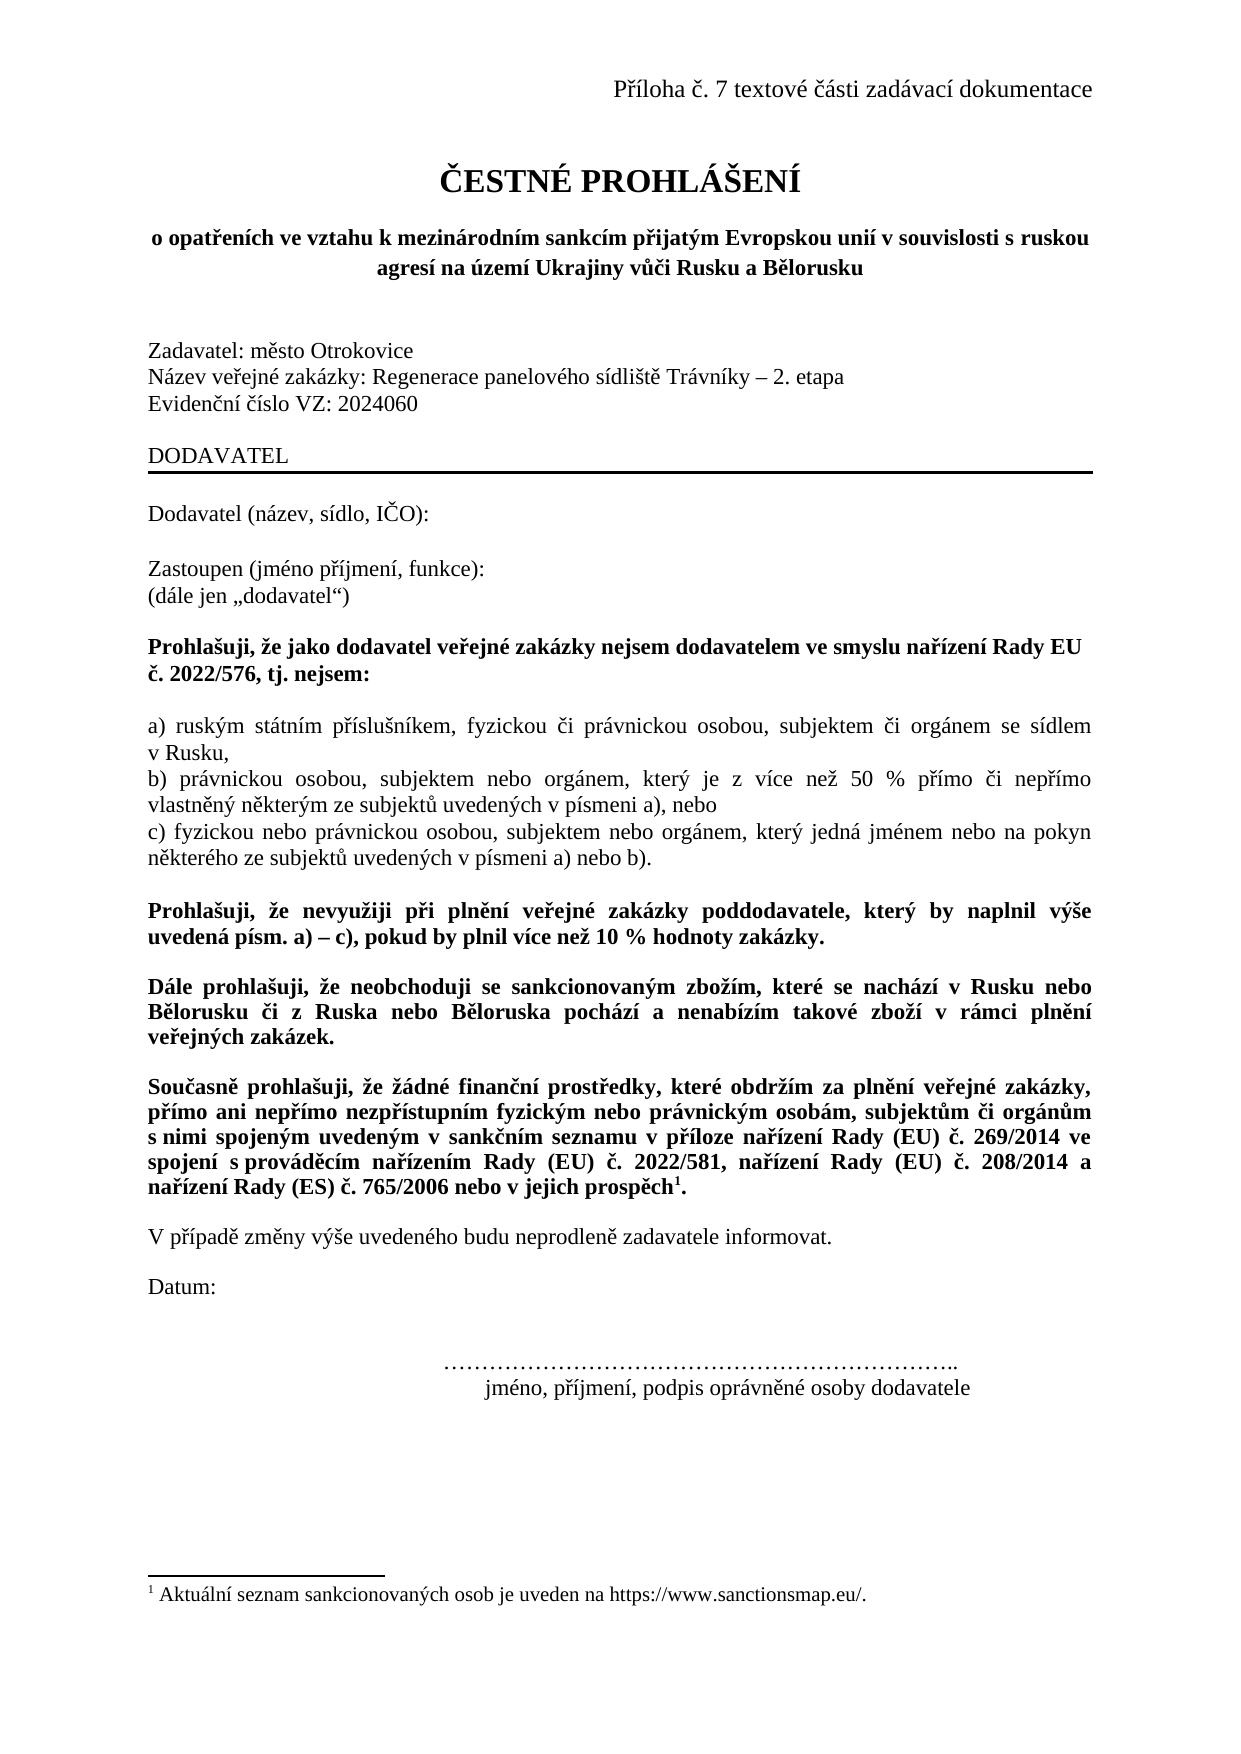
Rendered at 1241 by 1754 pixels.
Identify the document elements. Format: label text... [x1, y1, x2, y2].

text Název veřejné zakázky: Regenerace panelového sídliště Trávníky – 2. etapa [148, 363, 1093, 390]
subtitle Současně prohlašuji, že žádné finanční prostředky, které obdržím za plnění veřejné zakázky, přímo ani nepřímo nezpřístupním fyzickým nebo právnickým osobám, subjektům či orgánům s nimi spojeným uvedeným v sankčním seznamu v příloze nařízení Rady (EU) č. 269/2014 ve spojení s prováděcím nařízením Rady (EU) č. 2022/581, nařízení Rady (EU) č. 208/2014 a nařízení Rady (ES) č. 765/2006 nebo v jejich prospěch. [148, 1074, 1093, 1199]
subtitle ČESTNÉ PROHLÁŠENÍ [148, 173, 1093, 198]
subtitle Dále prohlašuji, že neobchoduji se sankcionovaným zbožím, které se nachází v Rusku nebo Bělorusku či z Ruska nebo Běloruska pochází a nenabízím takové zboží v rámci plnění veřejných zakázek. [148, 974, 1093, 1049]
text Zadavatel: město Otrokovice [148, 337, 1093, 363]
subtitle ………………………………………………………….. [443, 1349, 1093, 1374]
text Prohlašuji, že nevyužiji při plnění veřejné zakázky poddodavatele, který by naplnil výše uvedená písm. a) – c), pokud by plnil více než 10 % hodnoty zakázky. [148, 897, 1093, 949]
subtitle V případě změny výše uvedeného budu neprodleně zadavatele informovat. [148, 1224, 1093, 1249]
text Zastoupen (jméno příjmení, funkce): [148, 556, 1093, 582]
text DODAVATEL [148, 442, 1093, 471]
text (dále jen „dodavatel“) [148, 582, 1093, 608]
text jméno, příjmení, podpis oprávněné osoby dodavatele [148, 1374, 1196, 1401]
text Evidenční číslo VZ: 2024060 [148, 390, 1093, 416]
text Prohlašuji, že jako dodavatel veřejné zakázky nejsem dodavatelem ve smyslu nařízení Rady EU č. 2022/576, tj. nejsem: [148, 633, 1093, 686]
text c) fyzickou nebo právnickou osobou, subjektem nebo orgánem, který jedná jménem nebo na pokyn některého ze subjektů uvedených v písmeni a) nebo b). [148, 818, 1093, 870]
text o opatřeních ve vztahu k mezinárodním sankcím přijatým Evropskou unií v souvislosti s ruskou agresí na území Ukrajiny vůči Rusku a Bělorusku [148, 224, 1093, 281]
text a) ruským státním příslušníkem, fyzickou či právnickou osobou, subjektem či orgánem se sídlem v Rusku, [148, 712, 1093, 765]
text b) právnickou osobou, subjektem nebo orgánem, který je z více než 50 % přímo či nepřímo vlastněný některým ze subjektů uvedených v písmeni a), nebo [148, 765, 1093, 818]
subtitle Datum: [148, 1274, 1093, 1299]
text Dodavatel (název, sídlo, IČO): [148, 500, 1093, 527]
